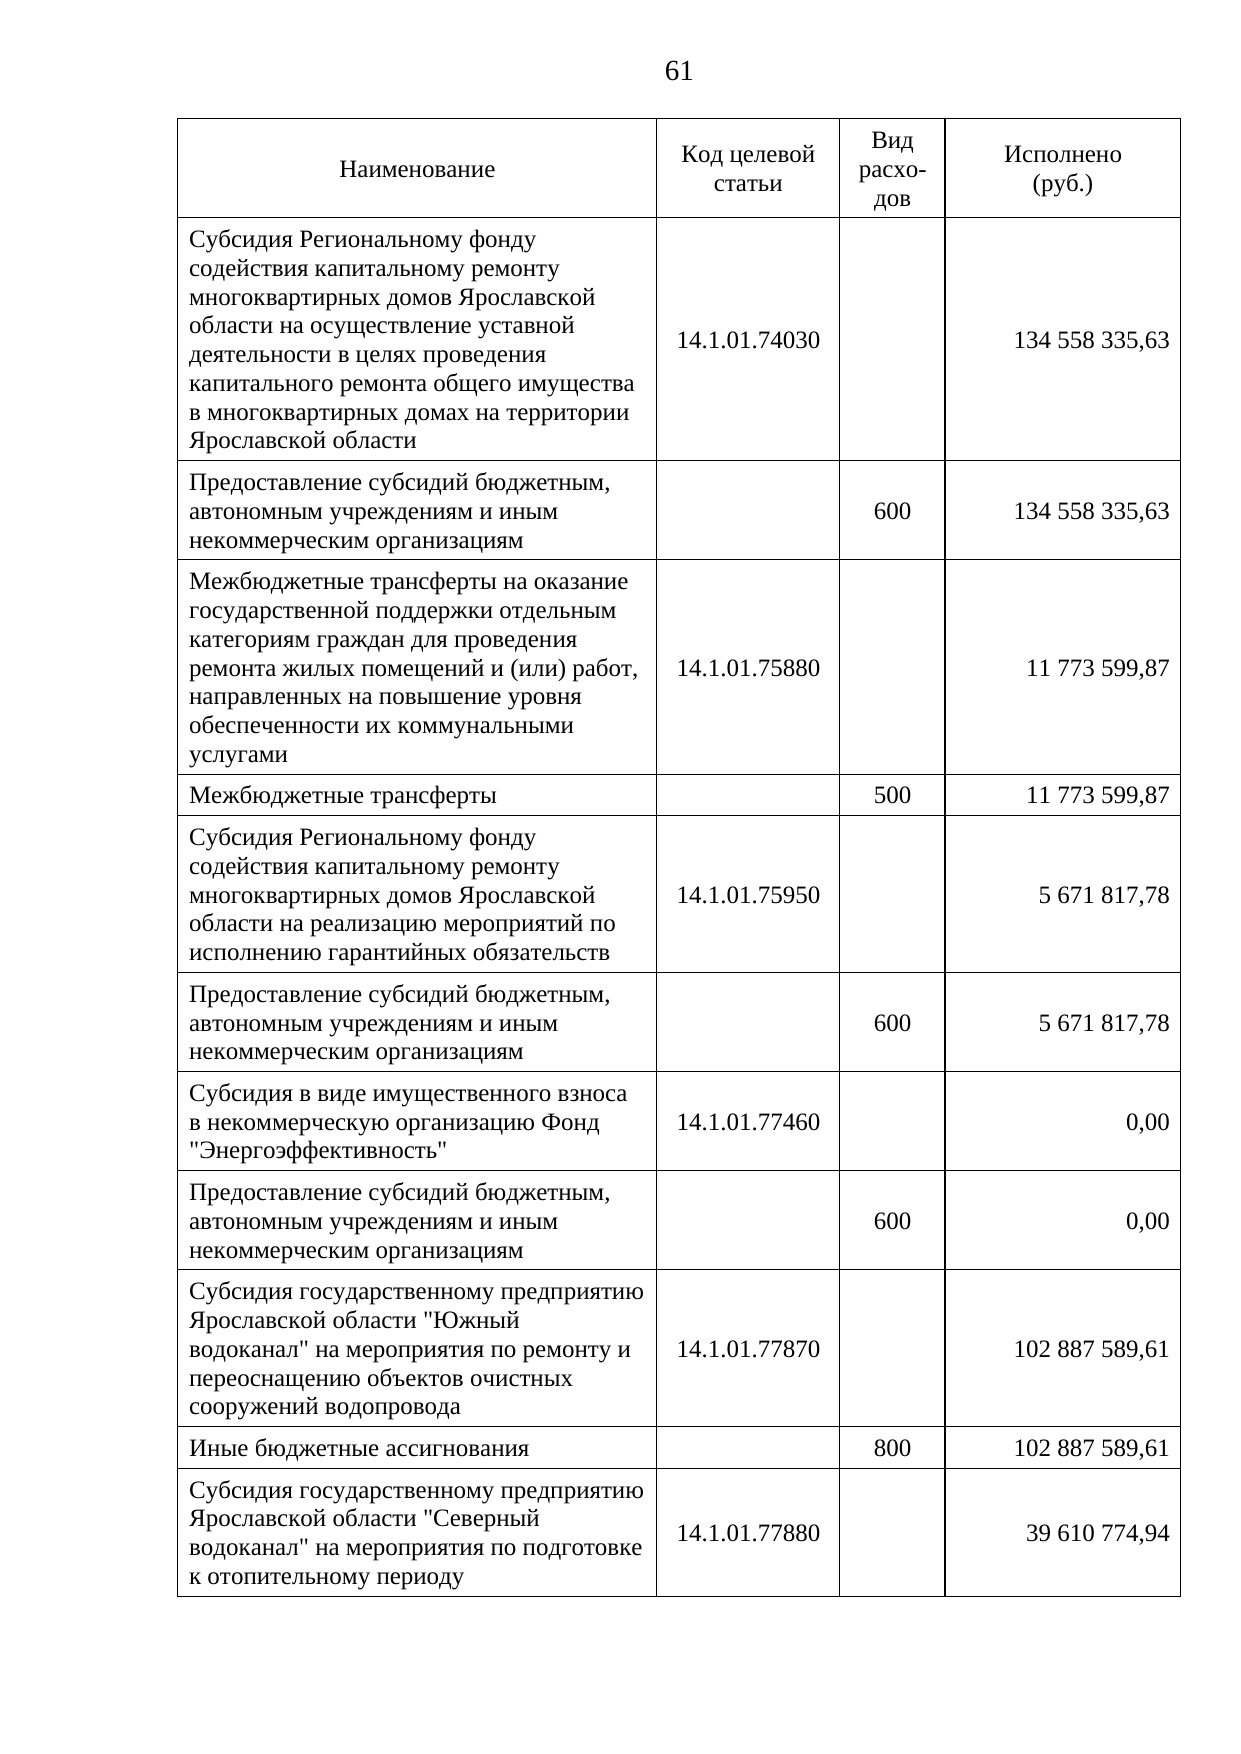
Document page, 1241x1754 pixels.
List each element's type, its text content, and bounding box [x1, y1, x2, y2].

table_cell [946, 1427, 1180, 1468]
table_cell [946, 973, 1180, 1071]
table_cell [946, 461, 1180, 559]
table_header Исполнено (руб.) [946, 119, 1180, 217]
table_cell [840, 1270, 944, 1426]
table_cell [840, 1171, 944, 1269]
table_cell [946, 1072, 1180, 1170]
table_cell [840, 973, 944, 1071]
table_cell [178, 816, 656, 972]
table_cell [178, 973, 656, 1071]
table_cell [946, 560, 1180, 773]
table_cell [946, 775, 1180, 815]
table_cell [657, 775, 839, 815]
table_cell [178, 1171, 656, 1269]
table_header Вид расхо-дов [840, 119, 944, 217]
table_header Код целевой статьи [657, 119, 839, 217]
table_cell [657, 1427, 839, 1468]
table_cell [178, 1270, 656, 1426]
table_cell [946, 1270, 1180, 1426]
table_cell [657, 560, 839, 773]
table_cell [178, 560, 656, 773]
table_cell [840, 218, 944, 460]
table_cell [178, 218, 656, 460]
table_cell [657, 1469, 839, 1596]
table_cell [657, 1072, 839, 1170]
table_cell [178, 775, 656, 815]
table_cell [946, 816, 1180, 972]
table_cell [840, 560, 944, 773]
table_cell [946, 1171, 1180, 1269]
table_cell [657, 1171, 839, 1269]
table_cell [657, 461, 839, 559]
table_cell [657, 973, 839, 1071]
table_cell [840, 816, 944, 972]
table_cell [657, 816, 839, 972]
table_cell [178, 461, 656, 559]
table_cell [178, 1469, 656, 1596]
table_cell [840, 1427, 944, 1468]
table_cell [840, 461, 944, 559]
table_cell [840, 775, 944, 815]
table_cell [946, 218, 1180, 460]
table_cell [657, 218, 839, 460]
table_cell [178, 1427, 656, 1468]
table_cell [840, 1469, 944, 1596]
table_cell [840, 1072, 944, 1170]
table_header Наименование [178, 119, 656, 217]
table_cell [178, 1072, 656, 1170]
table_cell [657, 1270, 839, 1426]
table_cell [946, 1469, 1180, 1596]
